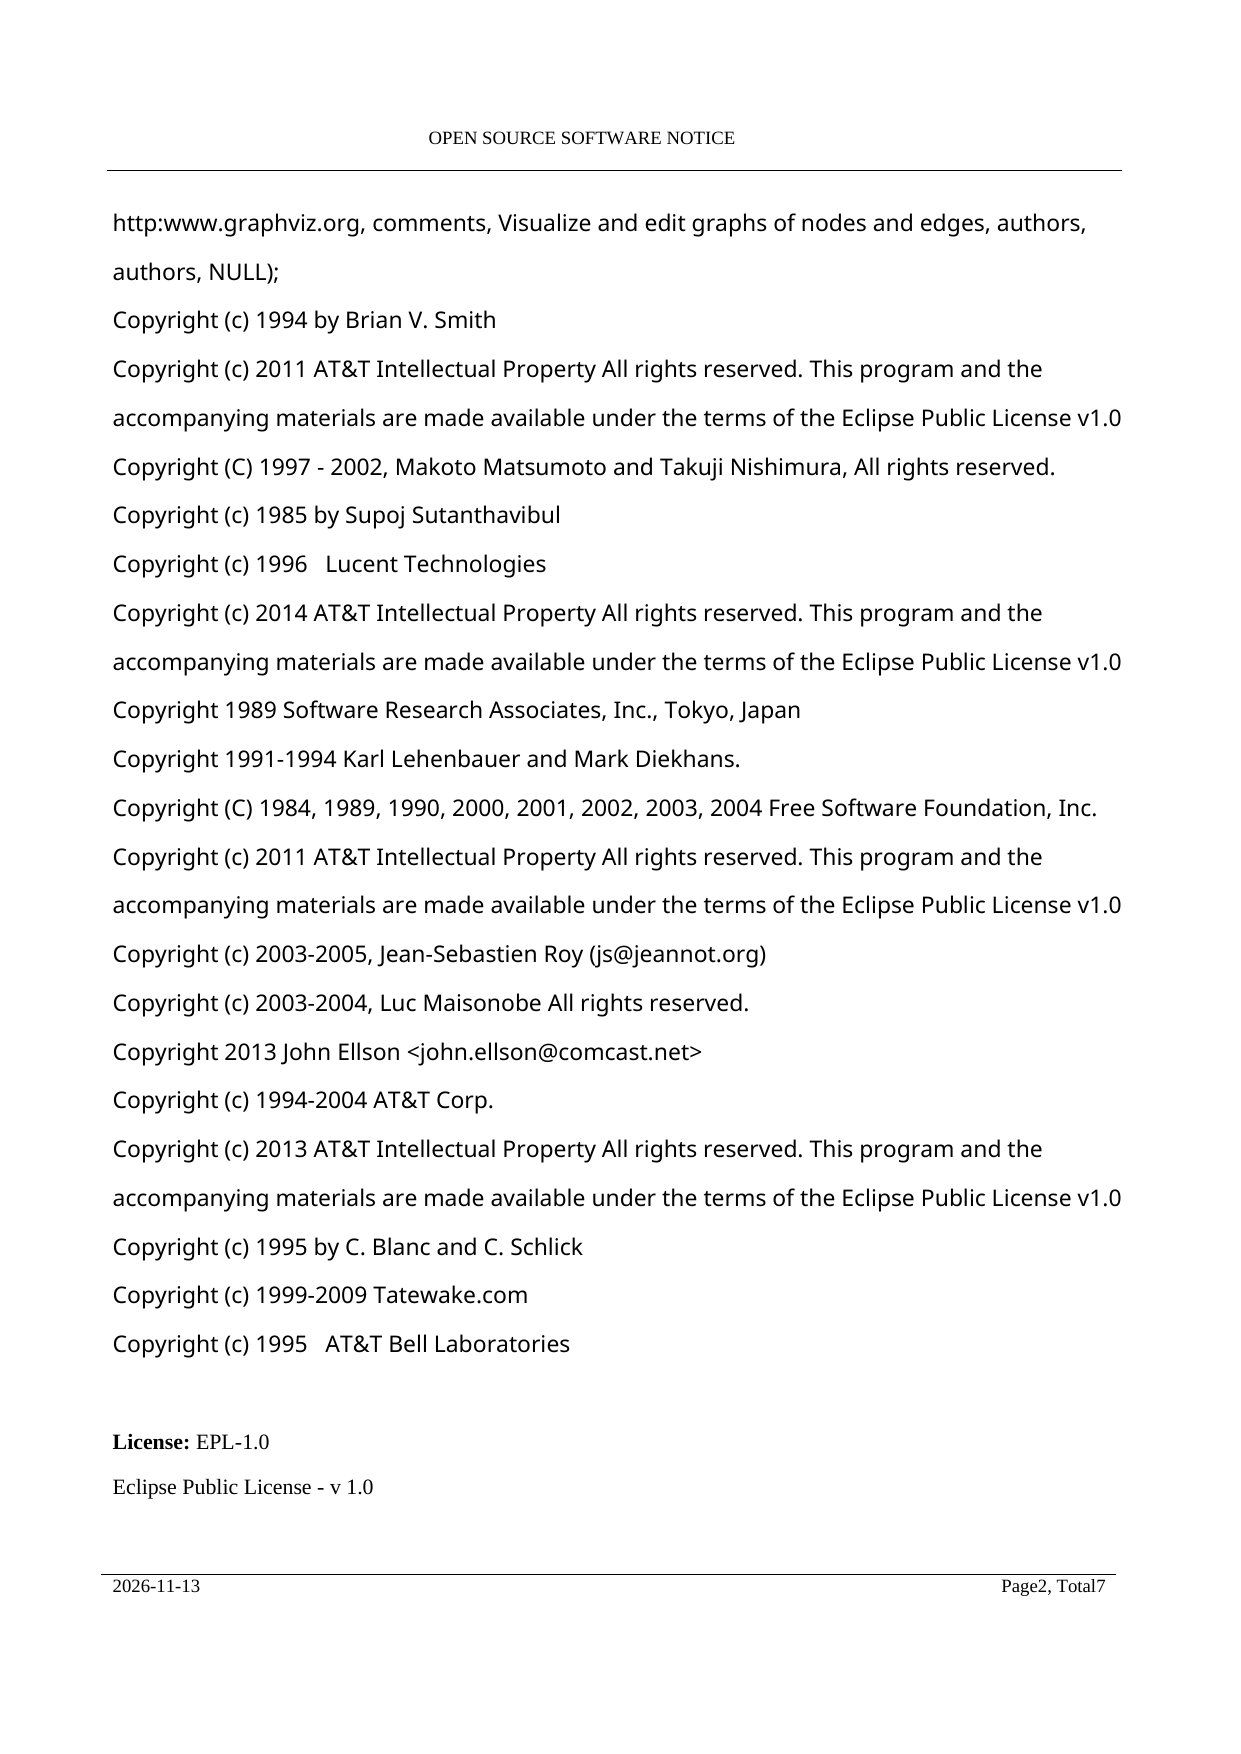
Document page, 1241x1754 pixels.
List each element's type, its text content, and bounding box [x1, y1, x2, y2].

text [112, 206, 1128, 1409]
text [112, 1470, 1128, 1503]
text License: EPL-1.0 [112, 1425, 1128, 1458]
